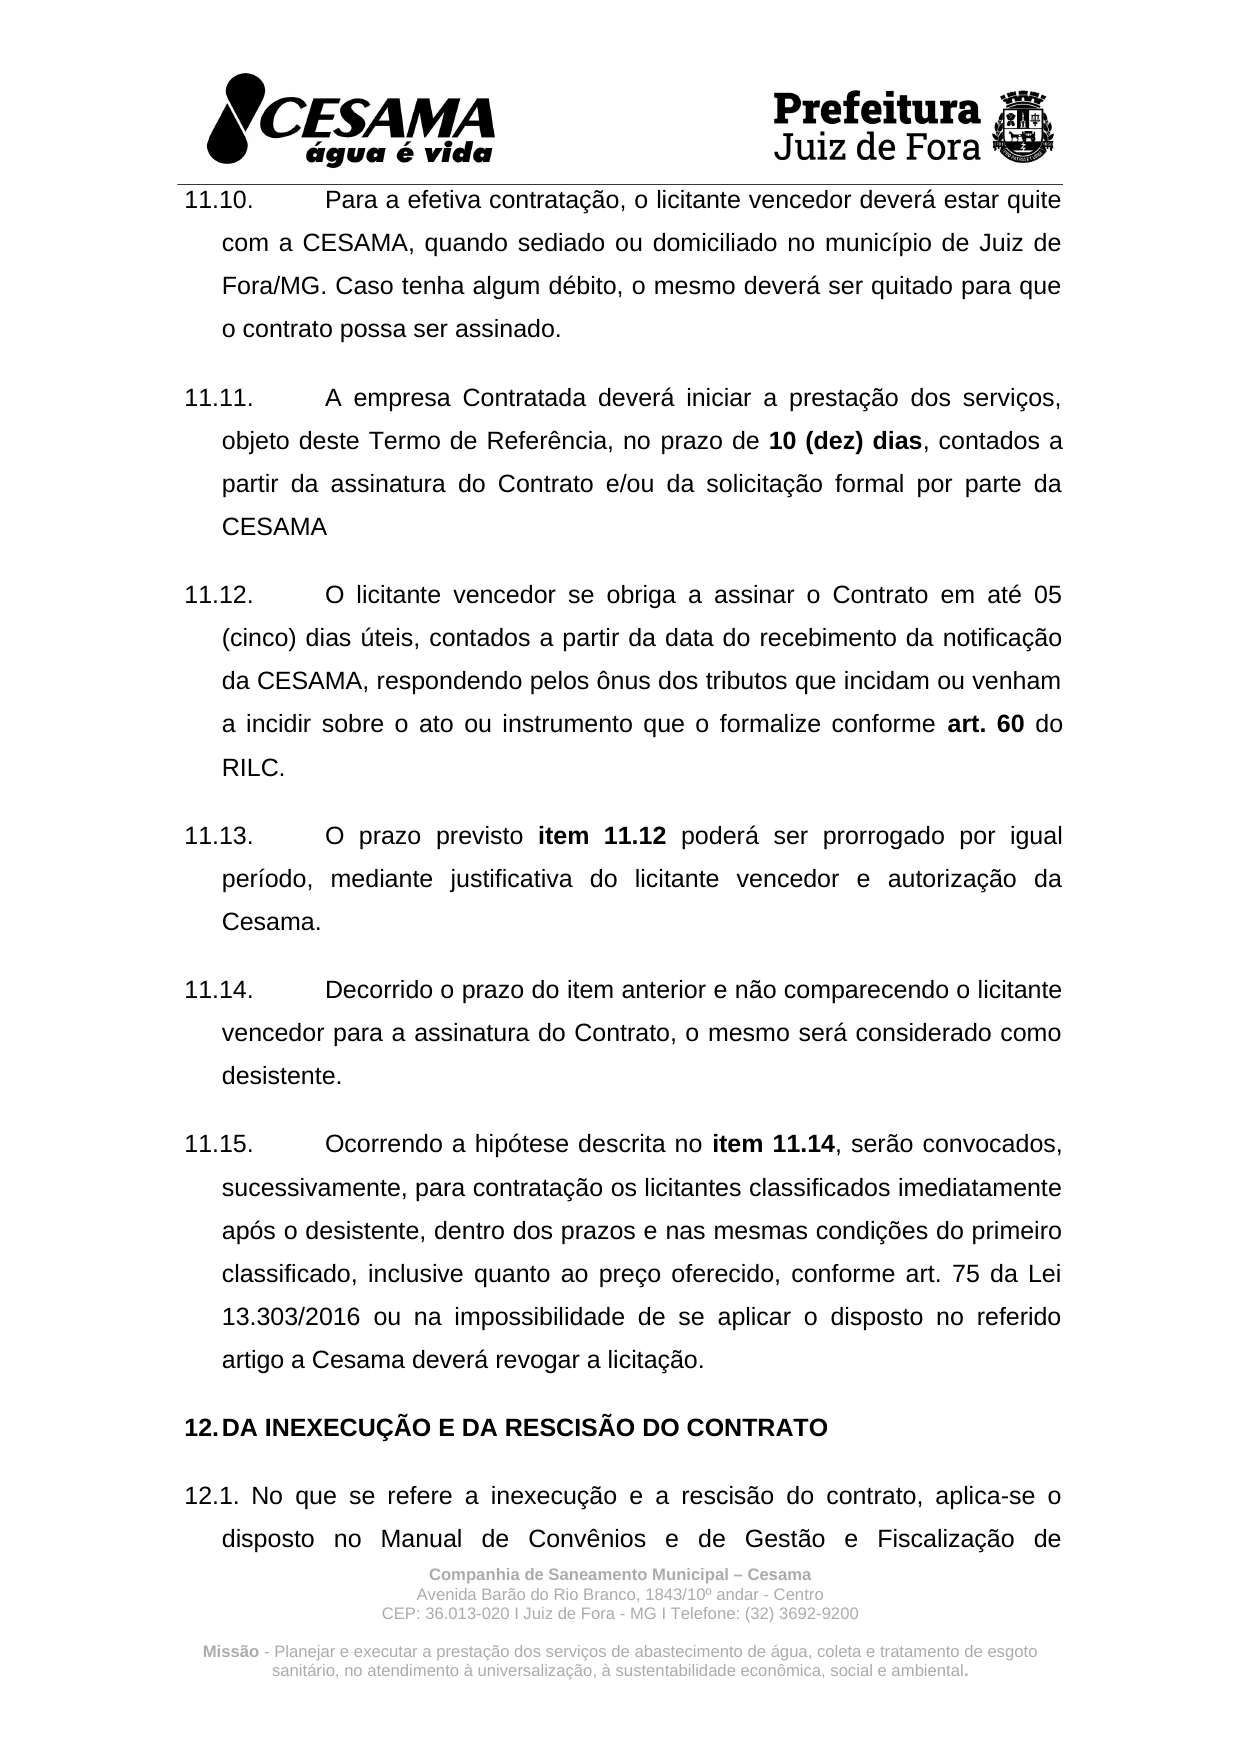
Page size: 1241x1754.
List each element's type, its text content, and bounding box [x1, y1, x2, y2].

list Decorrido o prazo do item anterior e não comparecendo o licitante vencedor para a assinatura do Contrato, o mesmo será considerado como desistente. [184, 975, 1063, 1090]
list O prazo previsto item 11.12 poderá ser prorrogado por igual período, mediante justificativa do licitante vencedor e autorização da Cesama. [184, 821, 1063, 936]
list Para a efetiva contratação, o licitante vencedor deverá estar quite com a CESAMA, quando sediado ou domiciliado no município de Juiz de Fora/MG. Caso tenha algum débito, o mesmo deverá ser quitado para que o contrato possa ser assinado. [184, 185, 1063, 343]
picture [177, 73, 1063, 185]
list DA INEXECUÇÃO E DA RESCISÃO DO CONTRATO [184, 1413, 1063, 1442]
list A empresa Contratada deverá iniciar a prestação dos serviços, objeto deste Termo de Referência, no prazo de 10 (dez) dias, contados a partir da assinatura do Contrato e/ou da solicitação formal por parte da CESAMA [184, 382, 1063, 541]
list O licitante vencedor se obriga a assinar o Contrato em até 05 (cinco) dias úteis, contados a partir da data do recebimento da notificação da CESAMA, respondendo pelos ônus dos tributos que incidam ou venham a incidir sobre o ato ou instrumento que o formalize conforme art. 60 do RILC. [184, 580, 1063, 781]
list Ocorrendo a hipótese descrita no item 11.14, serão convocados, sucessivamente, para contratação os licitantes classificados imediatamente após o desistente, dentro dos prazos e nas mesmas condições do primeiro classificado, inclusive quanto ao preço oferecido, conforme art. 75 da Lei 13.303/2016 ou na impossibilidade de se aplicar o disposto no referido artigo a Cesama deverá revogar a licitação. [184, 1129, 1063, 1374]
